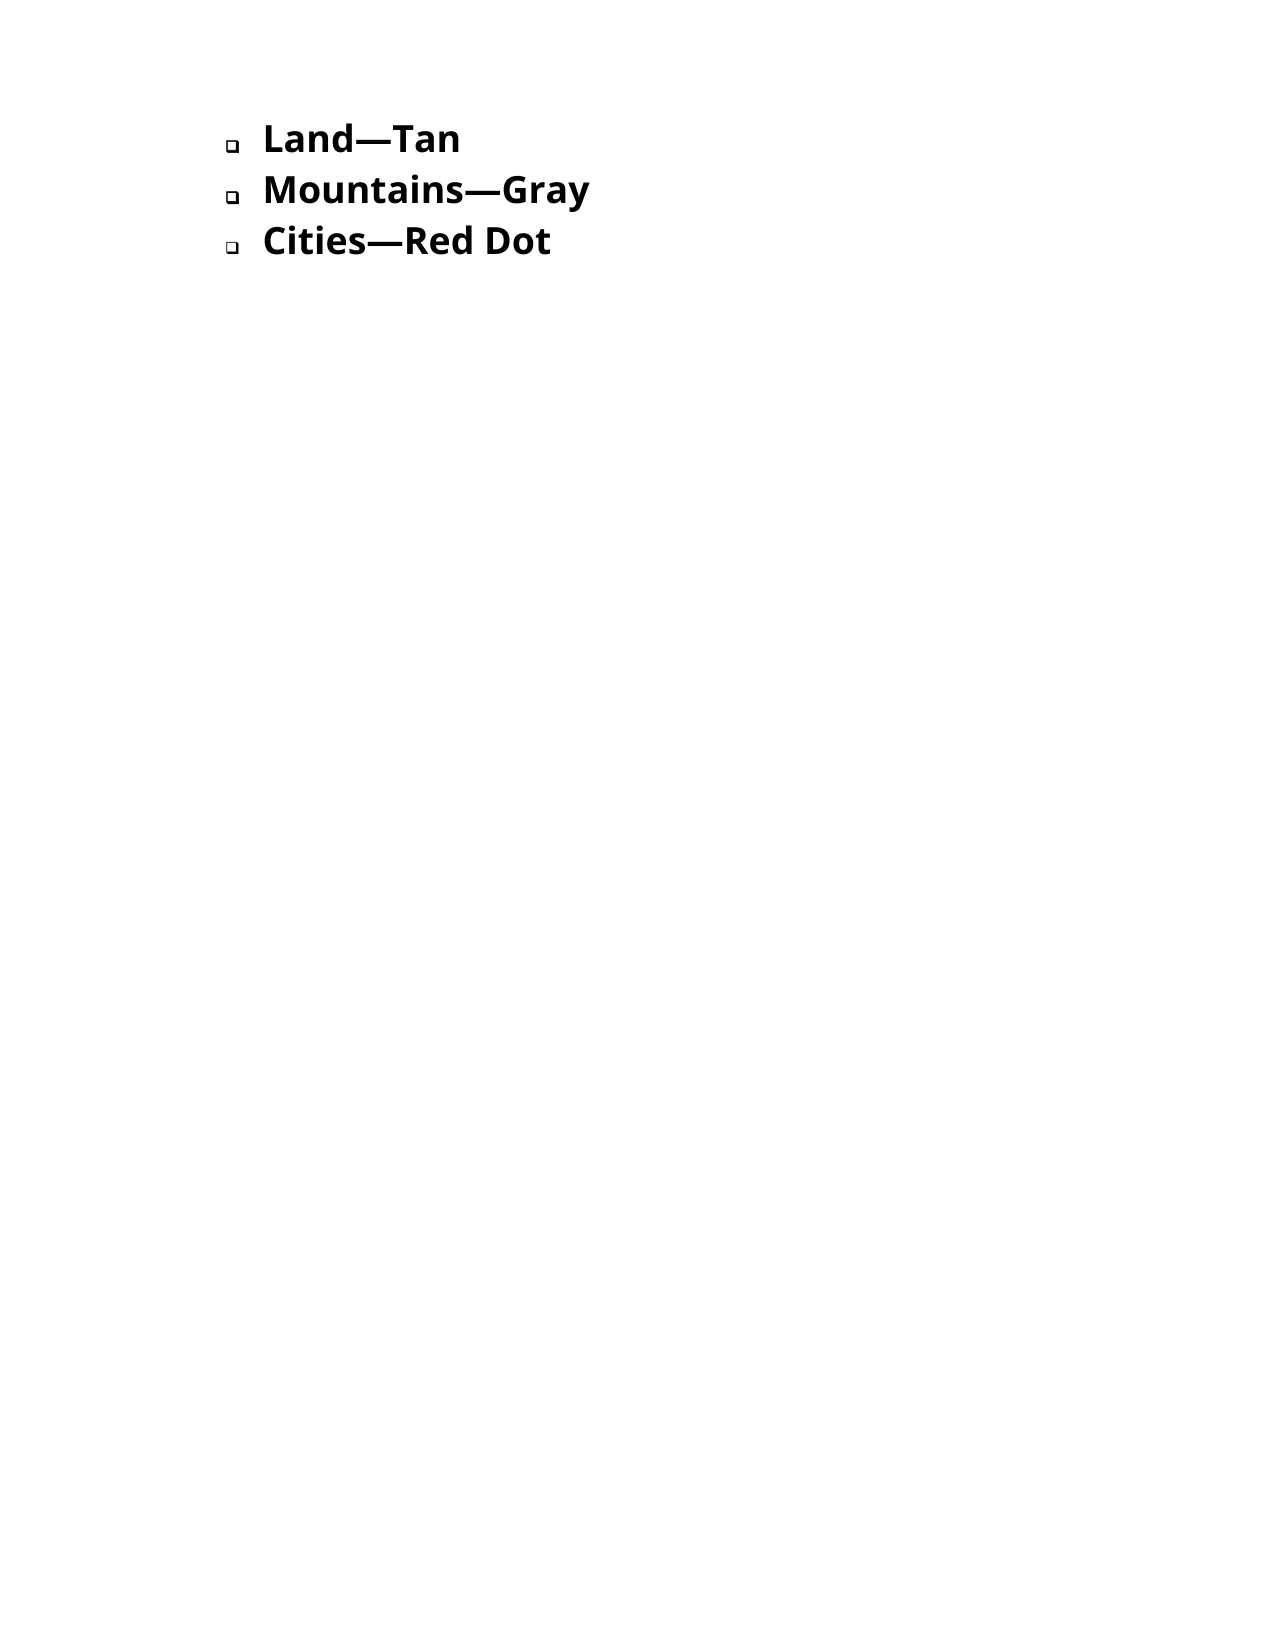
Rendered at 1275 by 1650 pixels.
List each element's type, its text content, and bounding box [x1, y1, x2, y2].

list Mountains—Gray [225, 163, 637, 214]
list Cities—Red Dot [225, 214, 637, 266]
list Land—Tan [225, 112, 637, 163]
